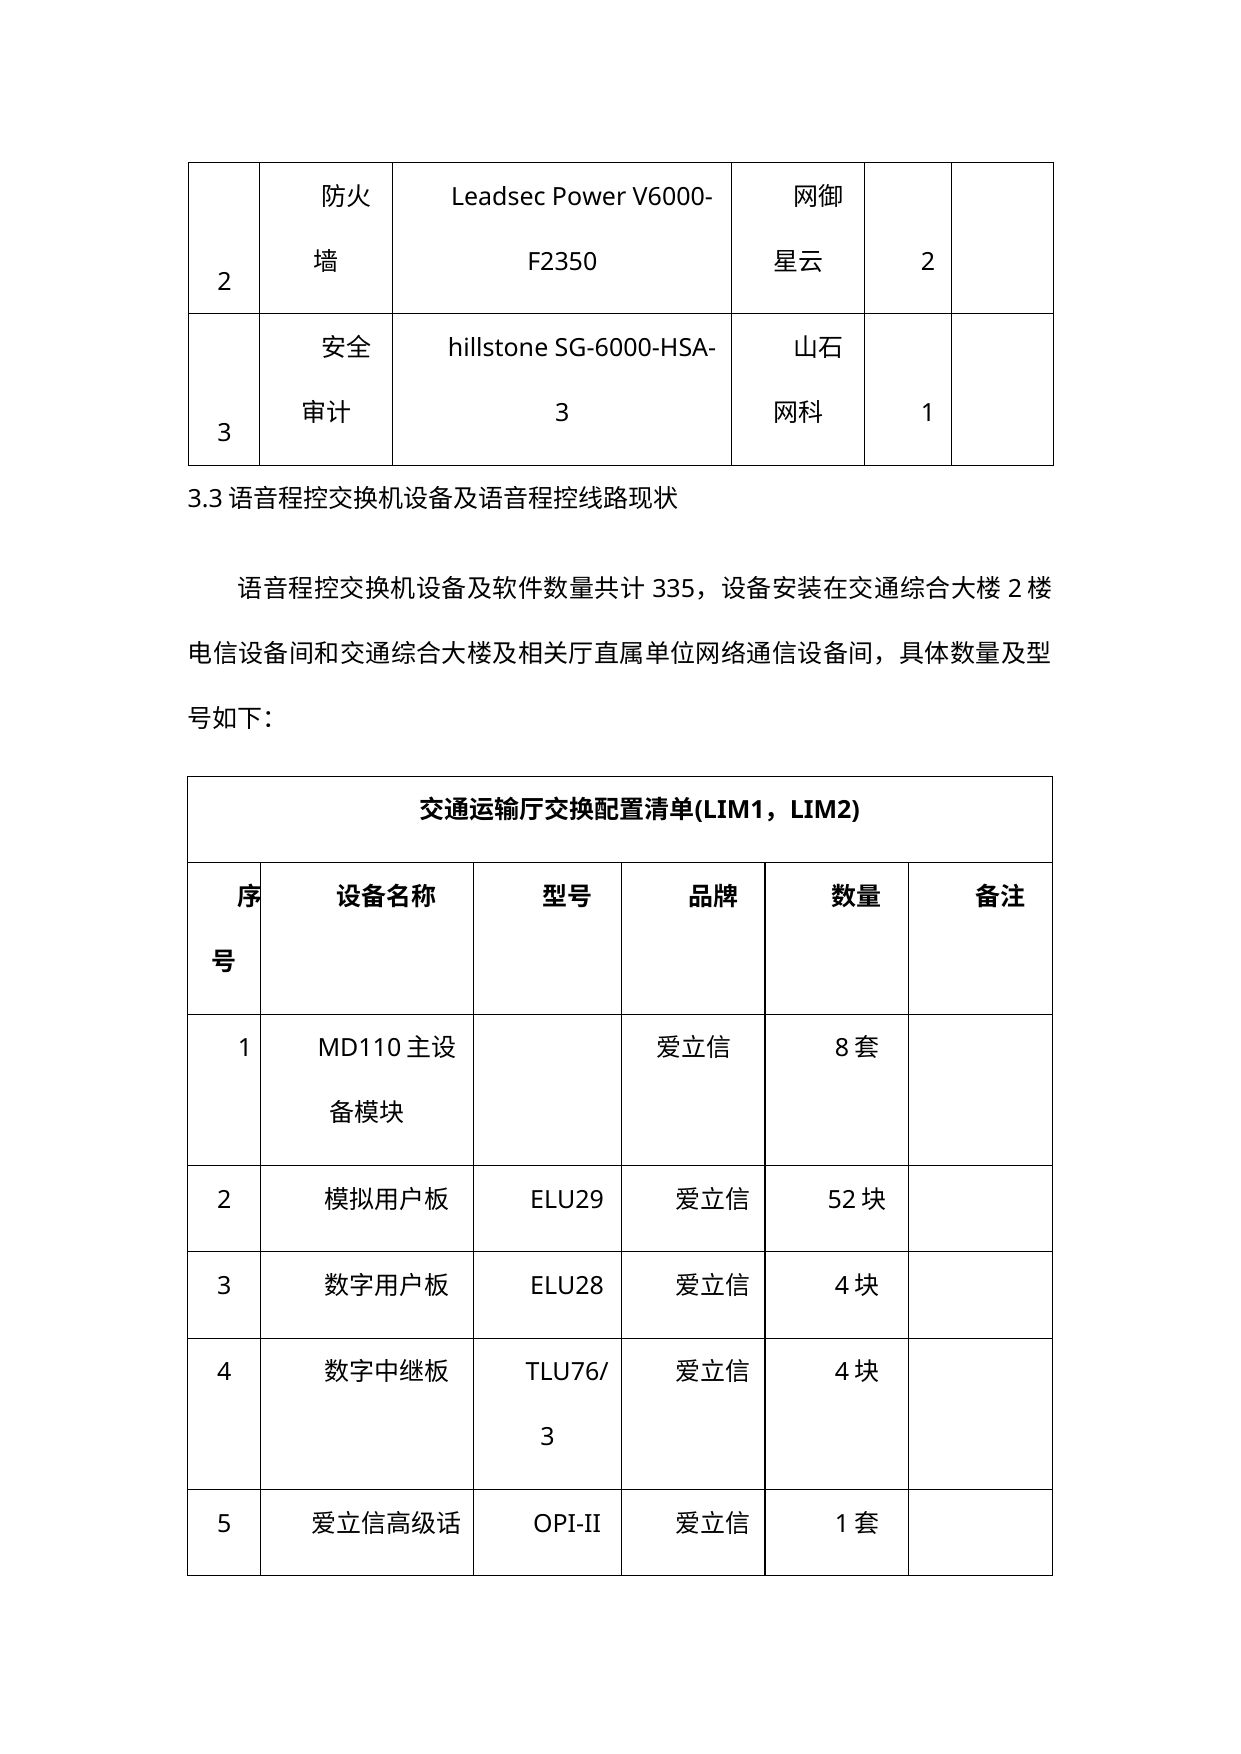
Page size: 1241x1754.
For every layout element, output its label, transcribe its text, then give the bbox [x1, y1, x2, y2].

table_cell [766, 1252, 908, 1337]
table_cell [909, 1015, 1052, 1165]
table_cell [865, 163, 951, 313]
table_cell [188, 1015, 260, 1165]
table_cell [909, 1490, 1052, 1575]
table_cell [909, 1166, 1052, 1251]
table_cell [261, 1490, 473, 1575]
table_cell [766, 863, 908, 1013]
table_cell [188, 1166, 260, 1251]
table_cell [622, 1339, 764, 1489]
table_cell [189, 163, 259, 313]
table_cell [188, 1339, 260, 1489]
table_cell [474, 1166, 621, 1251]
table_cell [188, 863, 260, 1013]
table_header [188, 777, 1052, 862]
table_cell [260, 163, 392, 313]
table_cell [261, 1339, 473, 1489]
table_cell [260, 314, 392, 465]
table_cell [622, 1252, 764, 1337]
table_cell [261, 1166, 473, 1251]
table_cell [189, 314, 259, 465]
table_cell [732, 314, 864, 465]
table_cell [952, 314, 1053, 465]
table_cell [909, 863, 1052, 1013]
text 语音程控交换机设备及软件数量共计335，设备安装在交通综合大楼2楼电信设备间和交通综合大楼及相关厅直属单位网络通信设备间，具体数量及型号如下： [187, 556, 1053, 751]
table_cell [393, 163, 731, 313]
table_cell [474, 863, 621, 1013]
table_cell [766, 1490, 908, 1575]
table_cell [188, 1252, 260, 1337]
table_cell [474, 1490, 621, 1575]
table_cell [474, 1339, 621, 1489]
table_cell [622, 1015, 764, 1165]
text 3.3语音程控交换机设备及语音程控线路现状 [187, 466, 1053, 531]
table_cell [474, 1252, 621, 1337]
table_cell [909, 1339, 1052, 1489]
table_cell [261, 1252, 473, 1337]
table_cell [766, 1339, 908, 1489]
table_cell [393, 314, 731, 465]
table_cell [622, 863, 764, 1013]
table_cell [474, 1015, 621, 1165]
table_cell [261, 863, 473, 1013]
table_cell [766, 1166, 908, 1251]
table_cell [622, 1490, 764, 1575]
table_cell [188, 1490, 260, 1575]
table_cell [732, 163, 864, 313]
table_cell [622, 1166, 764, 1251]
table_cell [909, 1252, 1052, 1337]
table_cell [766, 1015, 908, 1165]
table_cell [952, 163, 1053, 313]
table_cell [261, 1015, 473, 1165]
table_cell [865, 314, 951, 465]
